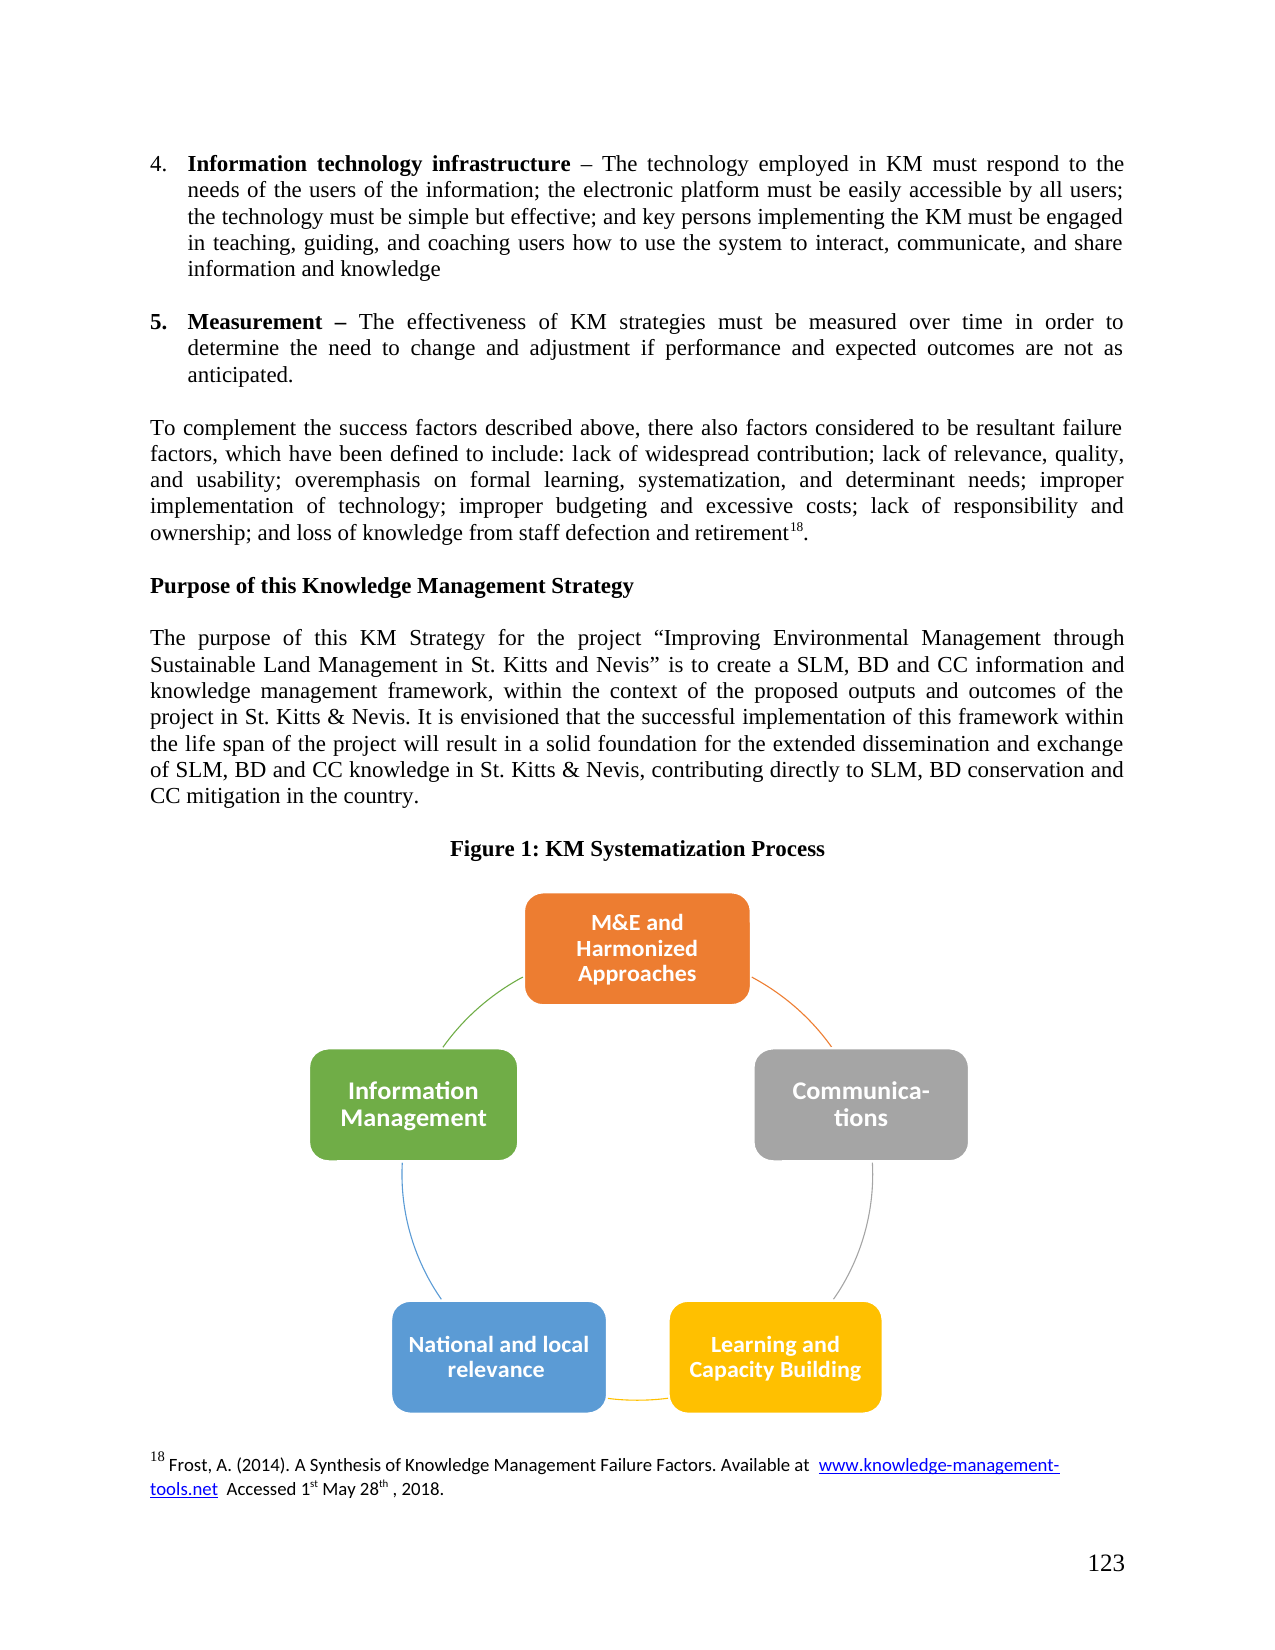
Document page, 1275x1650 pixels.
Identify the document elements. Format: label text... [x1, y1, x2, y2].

list Measurement – The effectiveness of KM strategies must be measured over time in order to determine the need to change and adjustment if performance and expected outcomes are not as anticipated. [150, 308, 1125, 387]
text Purpose of this Knowledge Management Strategy [150, 572, 1125, 598]
text The purpose of this KM Strategy for the project “Improving Environmental Management through Sustainable Land Management in St. Kitts and Nevis” is to create a SLM, BD and CC information and knowledge management framework, within the context of the proposed outputs and outcomes of the project in St. Kitts & Nevis. It is envisioned that the successful implementation of this framework within the life span of the project will result in a solid foundation for the extended dissemination and exchange of SLM, BD and CC knowledge in St. Kitts & Nevis, contributing directly to SLM, BD conservation and CC mitigation in the country. [150, 624, 1125, 809]
text Figure 1: KM Systematization Process [150, 835, 1125, 862]
text To complement the success factors described above, there also factors considered to be resultant failure factors, which have been defined to include: lack of widespread contribution; lack of relevance, quality, and usability; overemphasis on formal learning, systematization, and determinant needs; improper implementation of technology; improper budgeting and excessive costs; lack of responsibility and ownership; and loss of knowledge from staff defection and retirement. [150, 413, 1125, 545]
list Information technology infrastructure – The technology employed in KM must respond to the needs of the users of the information; the electronic platform must be easily accessible by all users; the technology must be simple but effective; and key persons implementing the KM must be engaged in teaching, guiding, and coaching users how to use the system to interact, communicate, and share information and knowledge [150, 150, 1125, 282]
